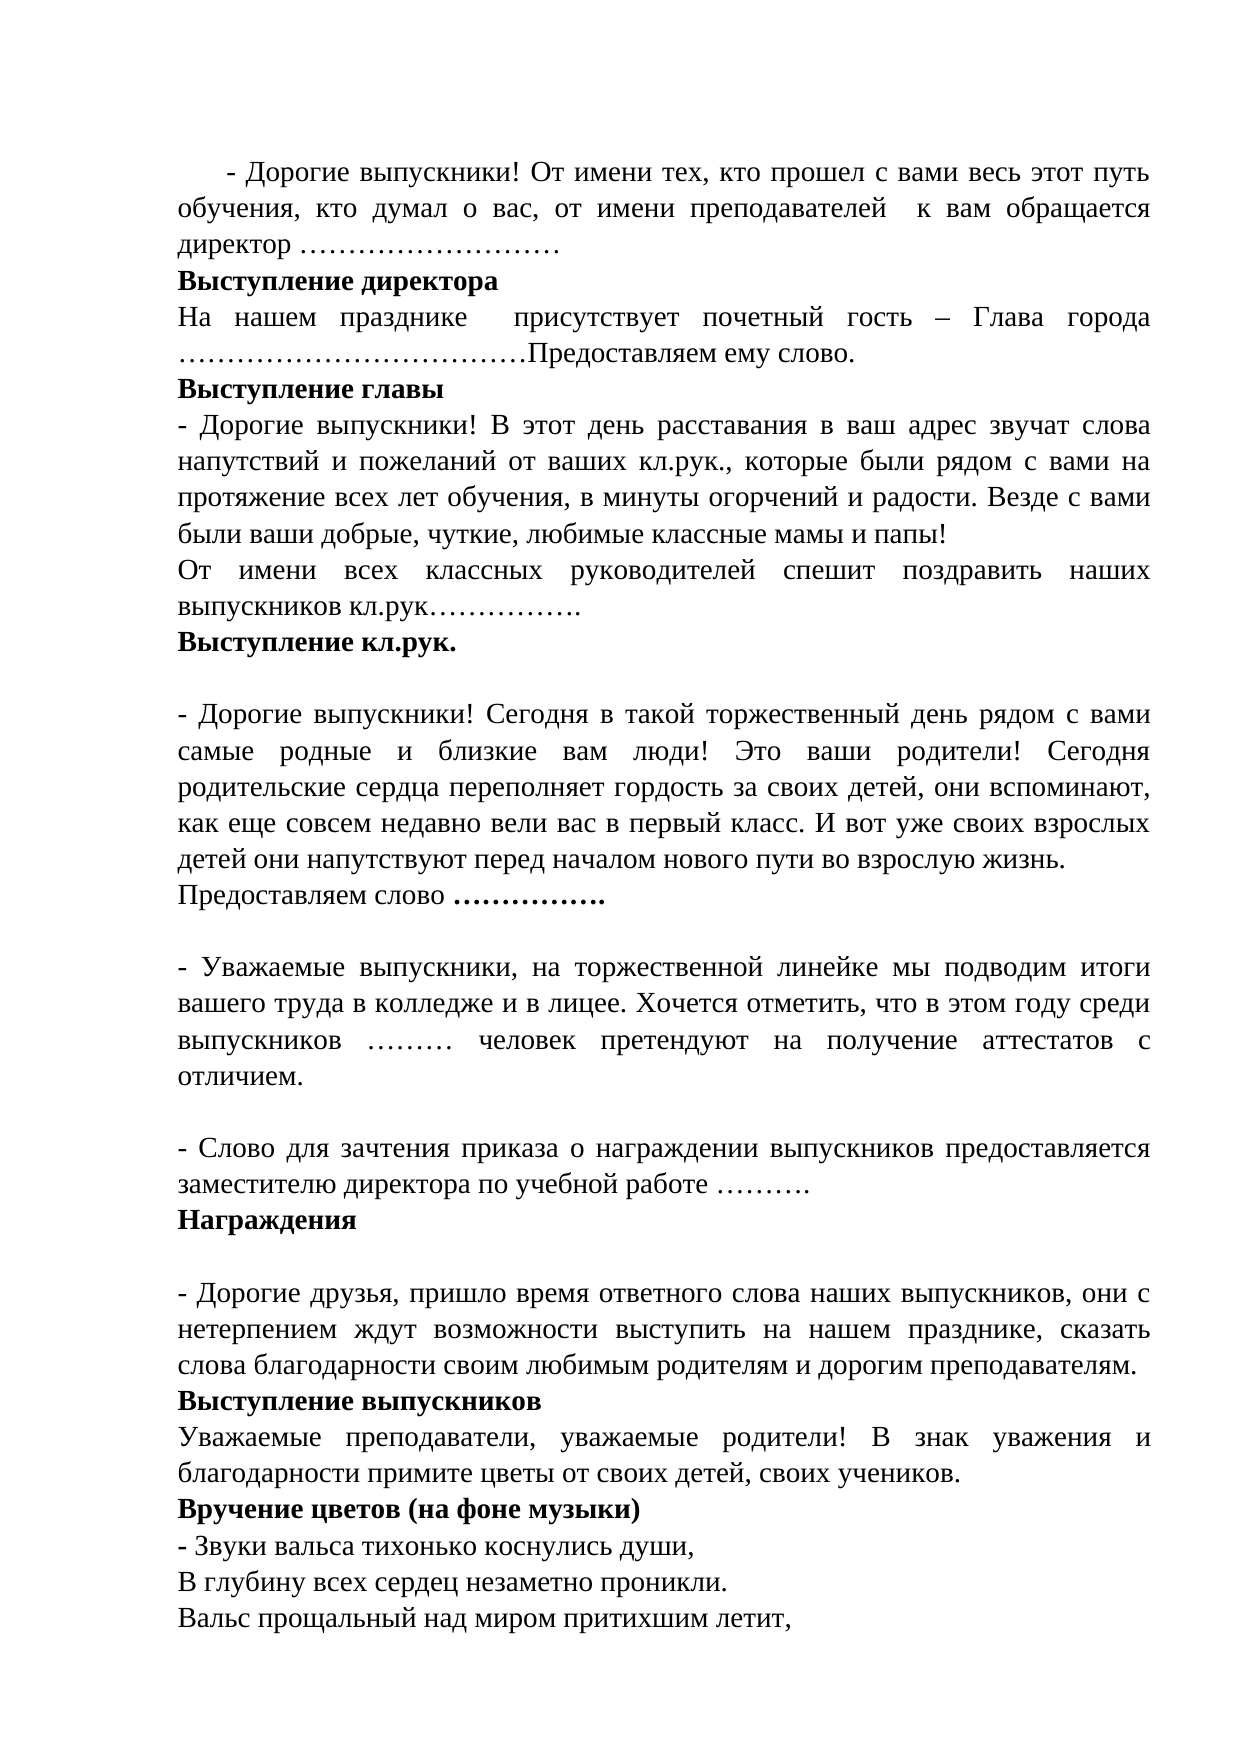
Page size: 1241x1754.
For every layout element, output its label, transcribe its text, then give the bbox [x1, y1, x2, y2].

text Выступление директора [177, 263, 1152, 296]
text Вручение цветов (на фоне музыки) [177, 1492, 1152, 1525]
text Вальс прощальный над миром притихшим летит, [177, 1600, 1152, 1634]
text В глубину всех сердец незаметно проникли. [177, 1564, 1152, 1597]
text - Дорогие выпускники! Сегодня в такой торжественный день рядом с вами самые родные и близкие вам люди! Это ваши родители! Сегодня родительские сердца переполняет гордость за своих детей, они вспоминают, как еще совсем недавно вели вас в первый класс. И вот уже своих взрослых детей они напутствуют перед началом нового пути во взрослую жизнь. [177, 696, 1152, 874]
text - Дорогие выпускники! В этот день расставания в ваш адрес звучат слова напутствий и пожеланий от ваших кл.рук., которые были рядом с вами на протяжение всех лет обучения, в минуты огорчений и радости. Везде с вами были ваши добрые, чуткие, любимые классные мамы и папы! [177, 407, 1152, 549]
text Выступление выпускников [177, 1383, 1152, 1417]
text Выступление главы [177, 371, 1152, 405]
text - Звуки вальса тихонько коснулись души, [177, 1528, 1152, 1561]
text - Слово для зачтения приказа о награждении выпускников предоставляется заместителю директора по учебной работе ………. [177, 1130, 1152, 1200]
text - Дорогие друзья, пришло время ответного слова наших выпускников, они с нетерпением ждут возможности выступить на нашем празднике, сказать слова благодарности своим любимым родителям и дорогим преподавателям. [177, 1275, 1152, 1381]
text Выступление кл.рук. [177, 624, 1152, 658]
text Предоставляем слово ……………. [177, 877, 1152, 911]
text Награждения [177, 1202, 1152, 1236]
text - Дорогие выпускники! От имени тех, кто прошел с вами весь этот путь обучения, кто думал о вас, от имени преподавателей к вам обращается директор ……………………… [177, 154, 1152, 260]
text От имени всех классных руководителей спешит поздравить наших выпускников кл.рук……………. [177, 552, 1152, 622]
text - Уважаемые выпускники, на торжественной линейке мы подводим итоги вашего труда в колледже и в лицее. Хочется отметить, что в этом году среди выпускников ……… человек претендуют на получение аттестатов с отличием. [177, 949, 1152, 1091]
text Уважаемые преподаватели, уважаемые родители! В знак уважения и благодарности примите цветы от своих детей, своих учеников. [177, 1419, 1152, 1489]
text На нашем празднике присутствует почетный гость – Глава города ………………………………Предоставляем ему слово. [177, 299, 1152, 368]
